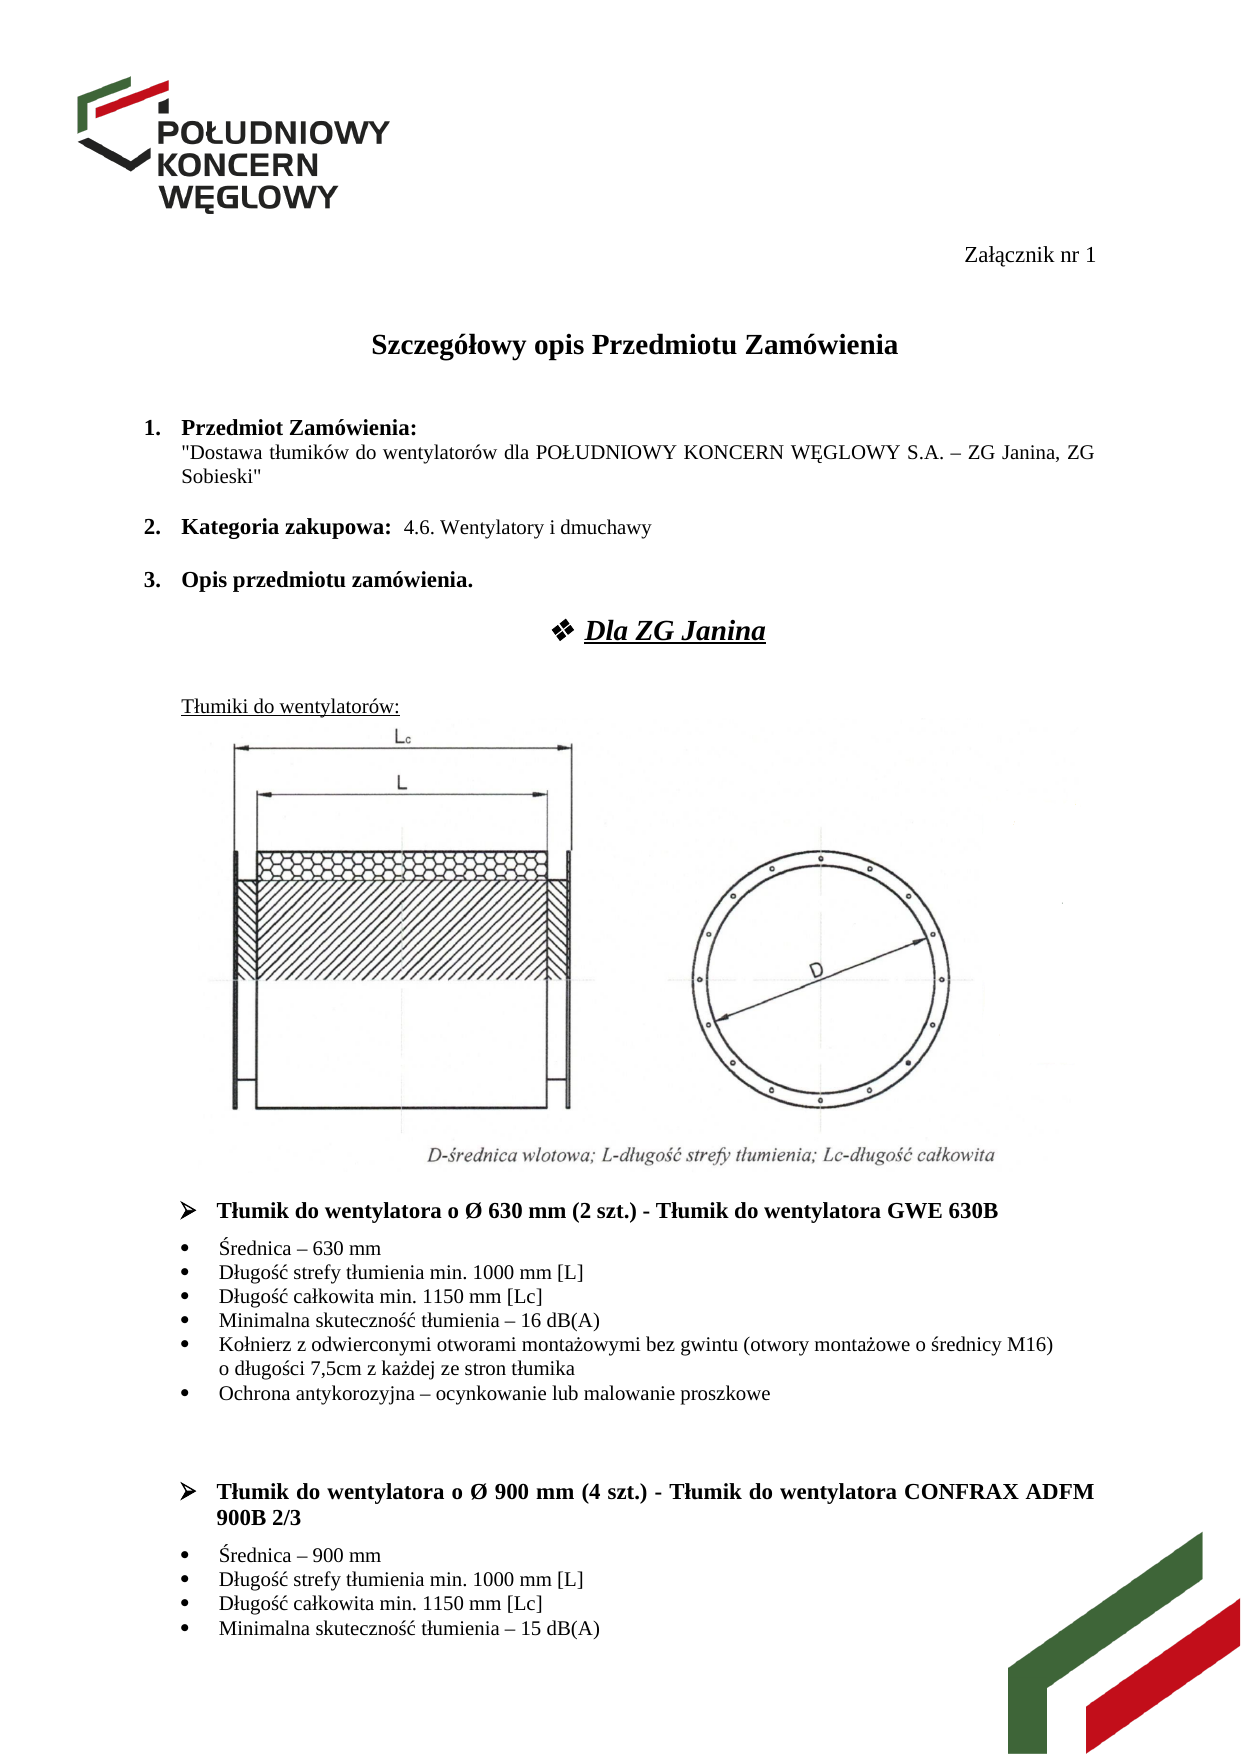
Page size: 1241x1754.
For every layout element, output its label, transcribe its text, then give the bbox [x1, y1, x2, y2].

list Tłumik do wentylatora o Ø 630 mm (2 szt.) - Tłumik do wentylatora GWE 630B [179, 1197, 1096, 1223]
list Przedmiot Zamówienia: [144, 414, 1096, 440]
list Minimalna skuteczność tłumienia – 15 dB(A) [181, 1615, 1096, 1639]
list Opis przedmiotu zamówienia. [144, 566, 1096, 592]
text "Dostawa tłumików do wentylatorów dla POŁUDNIOWY KONCERN WĘGLOWY S.A. – ZG Janina, ZG Sobieski" [181, 440, 1096, 488]
picture [1008, 1531, 1241, 1754]
picture [197, 718, 1080, 1173]
list Dla ZG Janina [219, 613, 1096, 647]
list Długość całkowita min. 1150 mm [Lc] [181, 1591, 1096, 1615]
list Długość strefy tłumienia min. 1000 mm [L] [181, 1567, 1096, 1591]
list Średnica – 630 mm [181, 1236, 1096, 1260]
list Minimalna skuteczność tłumienia – 16 dB(A) [181, 1308, 1096, 1332]
list Tłumik do wentylatora o Ø 900 mm (4 szt.) - Tłumik do wentylatora CONFRAX ADFM 900B 2/3 [179, 1478, 1096, 1531]
list Kołnierz z odwierconymi otworami montażowymi bez gwintu (otwory montażowe o średnicy M16) o długości 7,5cm z każdej ze stron tłumika [181, 1332, 1096, 1380]
picture [76, 76, 391, 214]
list Kategoria zakupowa: [144, 513, 1096, 539]
text Tłumiki do wentylatorów: [181, 694, 1096, 718]
text Załącznik nr 1 [144, 241, 1096, 268]
text Szczegółowy opis Przedmiotu Zamówienia [144, 327, 1067, 361]
list Długość strefy tłumienia min. 1000 mm [L] [181, 1260, 1096, 1284]
list Długość całkowita min. 1150 mm [Lc] [181, 1284, 1096, 1308]
list Średnica – 900 mm [181, 1543, 1096, 1567]
list Ochrona antykorozyjna – ocynkowanie lub malowanie proszkowe [181, 1380, 1096, 1404]
